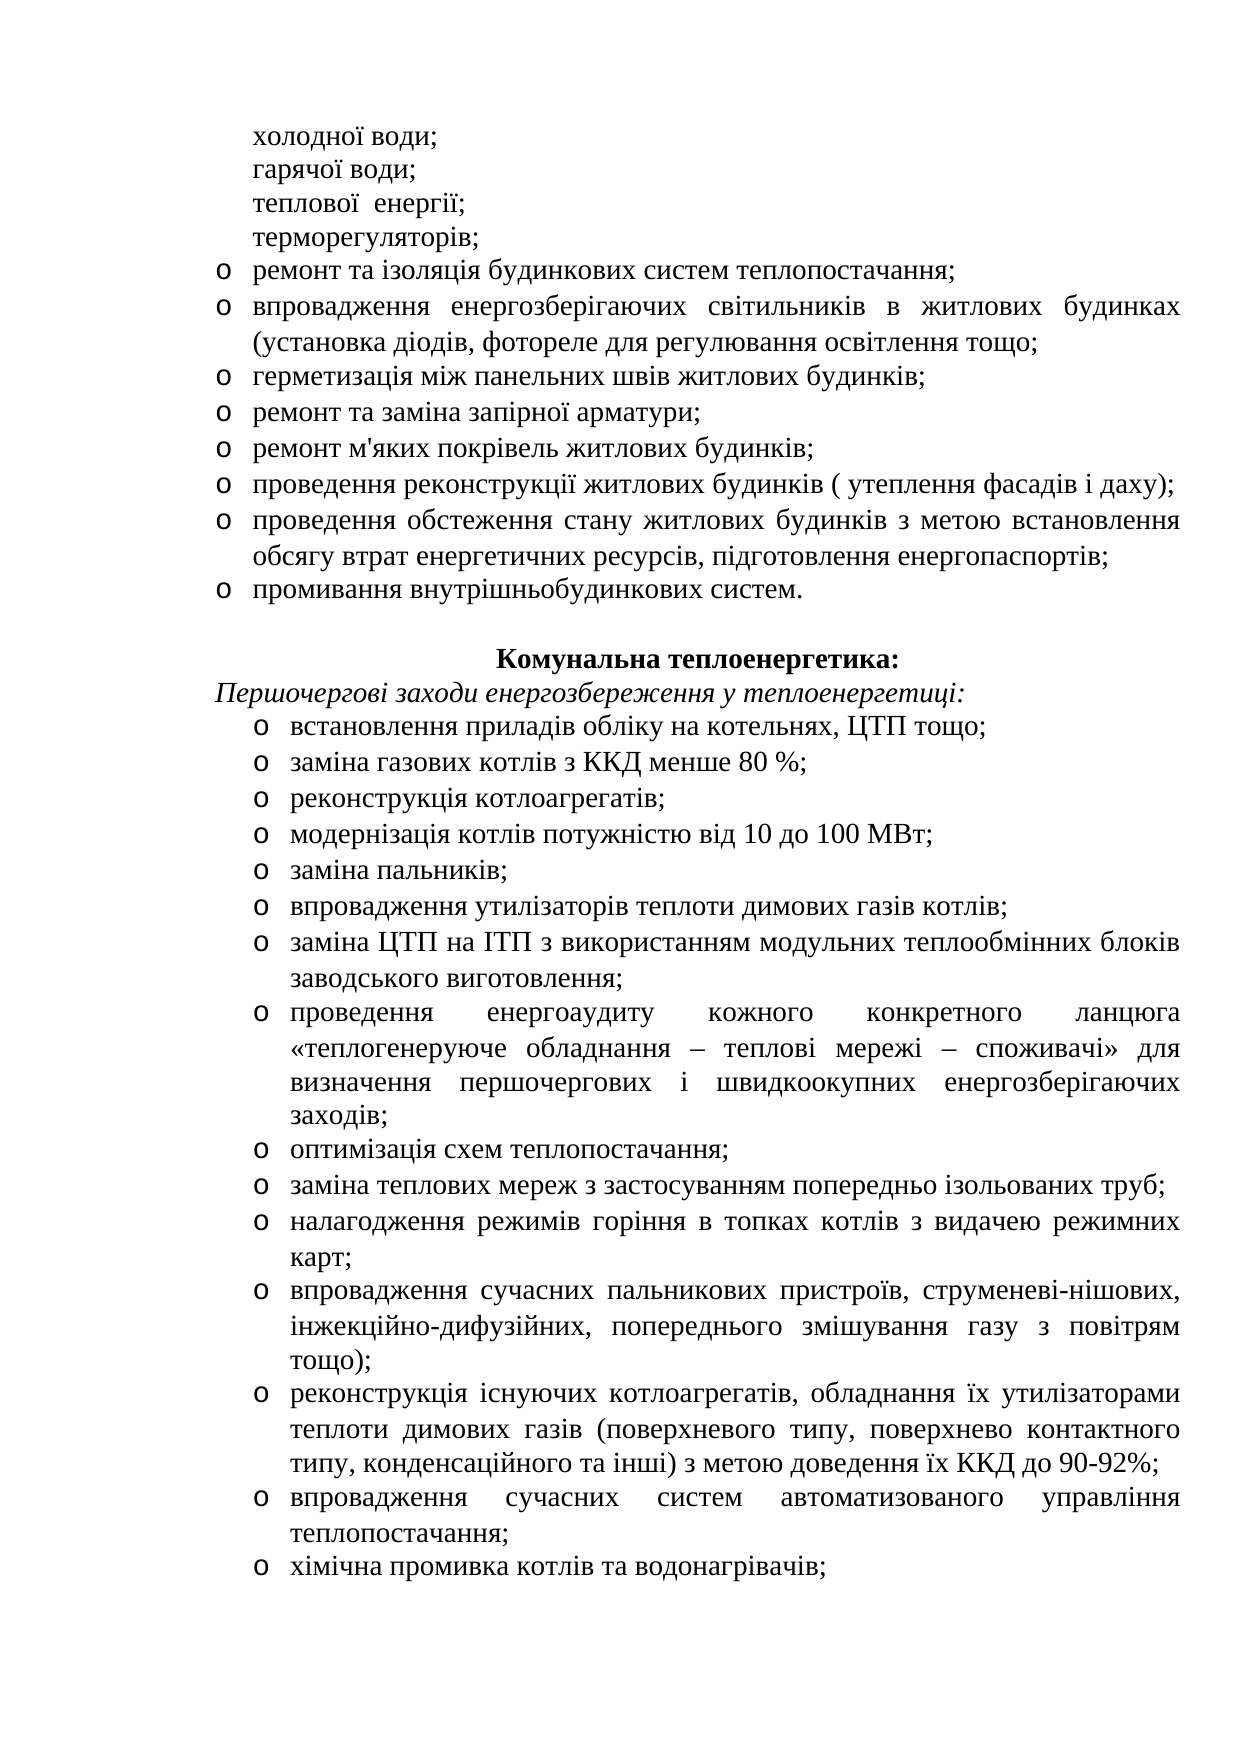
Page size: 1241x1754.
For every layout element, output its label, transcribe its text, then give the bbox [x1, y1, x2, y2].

list модернізація котлів потужністю від 10 до 100 МВт; [252, 816, 1181, 852]
list оптимізація схем теплопостачання; [252, 1131, 1181, 1167]
list встановлення приладів обліку на котельнях, ЦТП тощо; [252, 708, 1181, 744]
list впровадження сучасних систем автоматизованого управління теплопостачання; [252, 1479, 1181, 1548]
list впровадження утилізаторів теплоти димових газів котлів; [252, 888, 1181, 924]
list впровадження енергозберігаючих світильників в житлових будинках (установка діодів, фотореле для регулювання освітлення тощо; [215, 288, 1181, 358]
list впровадження сучасних пальникових пристроїв, струменеві-нішових, інжекційно-дифузійних, попереднього змішування газу з повітрям тощо); [252, 1272, 1181, 1376]
text гарячої води; [252, 152, 1181, 185]
list реконструкція існуючих котлоагрегатів, обладнання їх утилізаторами теплоти димових газів (поверхневого типу, поверхнево контактного типу, конденсаційного та інші) з метою доведення їх ККД до 90-92%; [252, 1376, 1181, 1479]
list налагодження режимів горіння в топках котлів з видачею режимних карт; [252, 1203, 1181, 1272]
text теплової енергії; [252, 185, 1181, 219]
list хімічна промивка котлів та водонагрівачів; [252, 1548, 1181, 1584]
list заміна теплових мереж з застосуванням попередньо ізольованих труб; [252, 1167, 1181, 1203]
list промивання внутрішньобудинкових систем. [215, 572, 1181, 608]
list проведення енергоаудиту кожного конкретного ланцюга «теплогенеруюче обладнання – теплові мережі – споживачі» для визначення першочергових і швидкоокупних енергозберігаючих заходів; [252, 994, 1181, 1131]
list проведення реконструкції житлових будинків ( утеплення фасадів і даху); [215, 466, 1181, 502]
text терморегуляторів; [252, 219, 1181, 252]
list проведення обстеження стану житлових будинків з метою встановлення обсягу втрат енергетичних ресурсів, підготовлення енергопаспортів; [215, 502, 1181, 572]
list заміна пальників; [252, 852, 1181, 888]
list ремонт та заміна запірної арматури; [215, 394, 1181, 430]
text Першочергові заходи енергозбереження у теплоенергетиці: [215, 675, 1181, 708]
text Комунальна теплоенергетика: [215, 641, 1181, 675]
list заміна ЦТП на ІТП з використанням модульних теплообмінних блоків заводського виготовлення; [252, 924, 1181, 994]
list реконструкція котлоагрегатів; [252, 780, 1181, 816]
list ремонт м'яких покрівель житлових будинків; [215, 430, 1181, 466]
list ремонт та ізоляція будинкових систем теплопостачання; [215, 252, 1181, 288]
list заміна газових котлів з ККД менше 80 %; [252, 744, 1181, 780]
list герметизація між панельних швів житлових будинків; [215, 358, 1181, 394]
text холодної води; [252, 118, 1181, 152]
